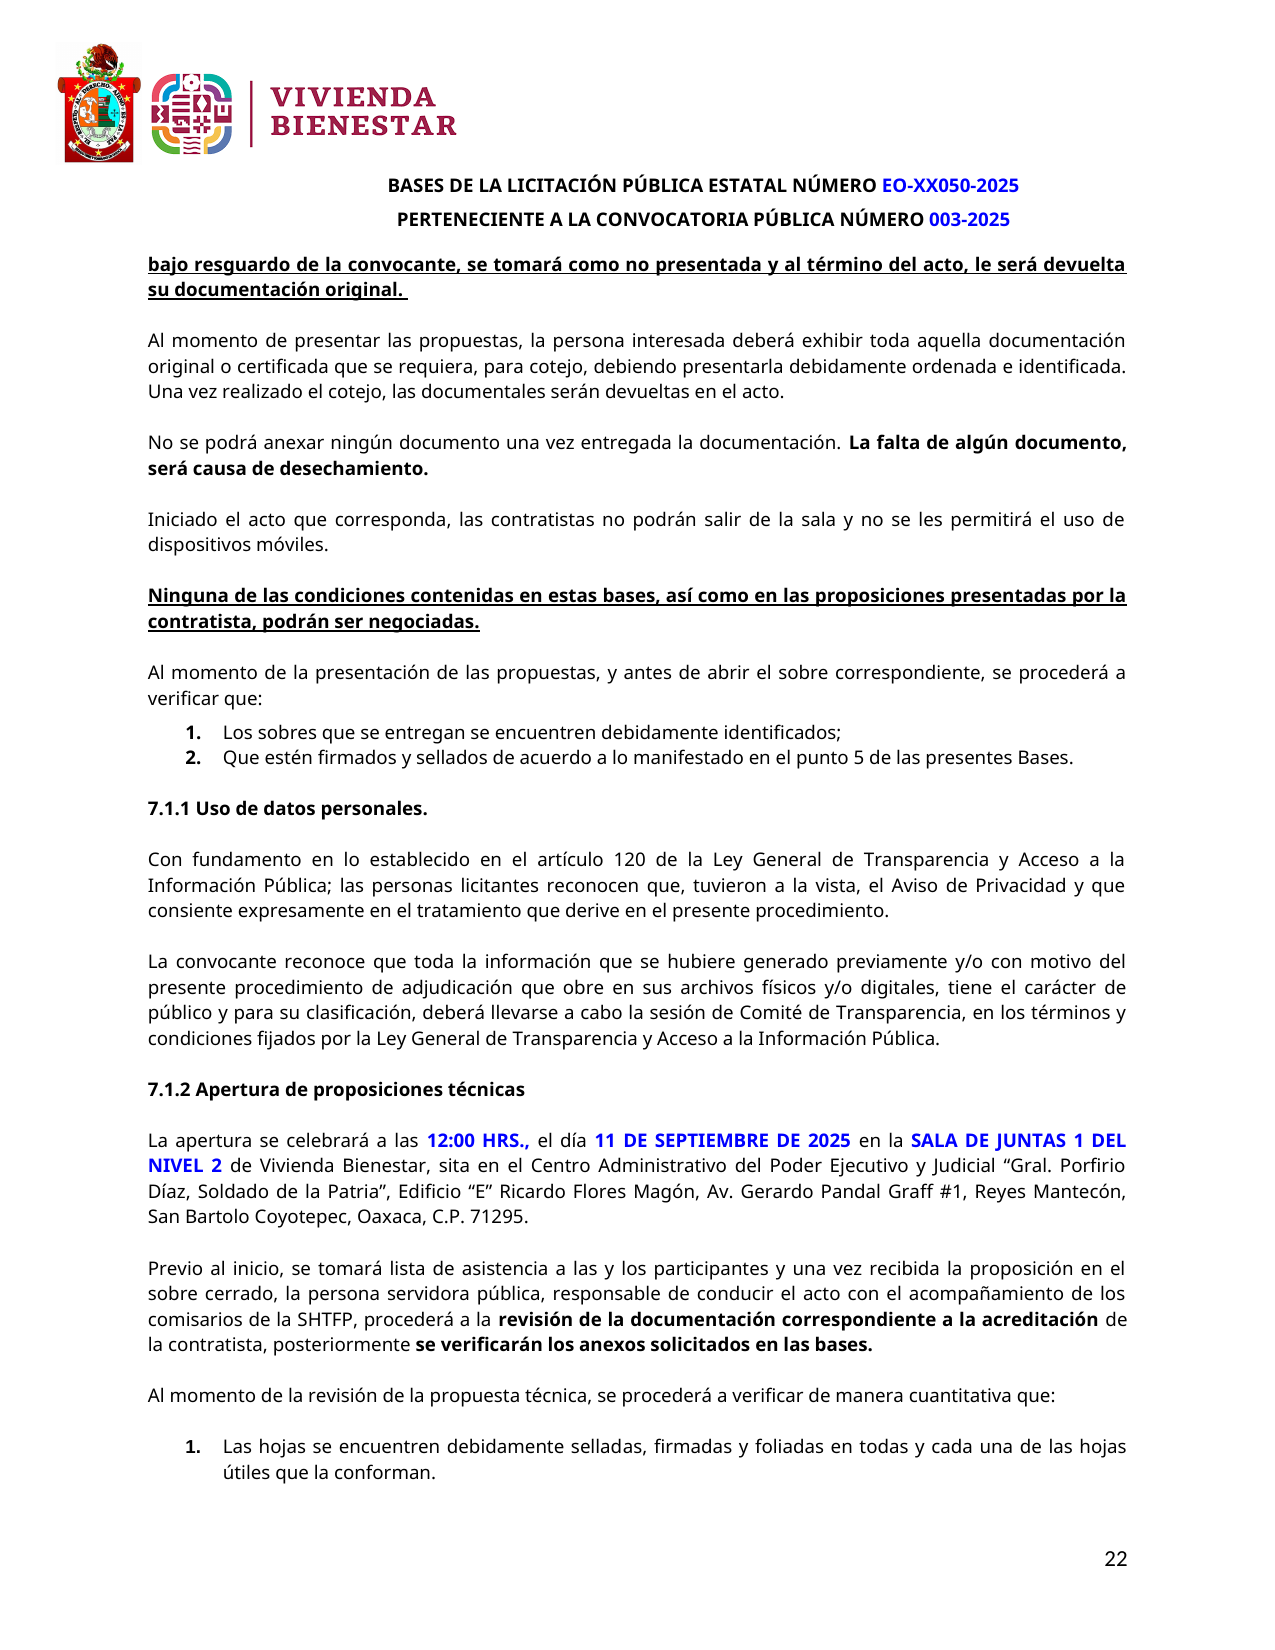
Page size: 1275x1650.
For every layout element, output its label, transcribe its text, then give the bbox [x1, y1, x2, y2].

text La apertura se celebrará a las 12:00 HRS., el día 11 DE SEPTIEMBRE DE 2025 en la SALA DE JUNTAS 1 DEL NIVEL 2 de Vivienda Bienestar, sita en el Centro Administrativo del Poder Ejecutivo y Judicial “Gral. Porfirio Díaz, Soldado de la Patria”, Edificio “E” Ricardo Flores Magón, Av. Gerardo Pandal Graff #1, Reyes Mantecón, San Bartolo Coyotepec, Oaxaca, C.P. 71295. [148, 1127, 1127, 1229]
text Con fundamento en lo establecido en el artículo 120 de la Ley General de Transparencia y Acceso a la Información Pública; las personas licitantes reconocen que, tuvieron a la vista, el Aviso de Privacidad y que consiente expresamente en el tratamiento que derive en el presente procedimiento. [148, 847, 1127, 923]
text Previo al inicio, se tomará lista de asistencia a las y los participantes y una vez recibida la proposición en el sobre cerrado, la persona servidora pública, responsable de conducir el acto con el acompañamiento de los comisarios de la SHTFP, procederá a la revisión de la documentación correspondiente a la acreditación de la contratista, posteriormente se verificarán los anexos solicitados en las bases. [148, 1255, 1127, 1357]
text No se podrá anexar ningún documento una vez entregada la documentación. La falta de algún documento, será causa de desechamiento. [148, 430, 1127, 481]
text Al momento de presentar las propuestas, la persona interesada deberá exhibir toda aquella documentación original o certificada que se requiera, para cotejo, debiendo presentarla debidamente ordenada e identificada. Una vez realizado el cotejo, las documentales serán devueltas en el acto. [148, 328, 1127, 404]
picture [55, 42, 143, 165]
text Al momento de la presentación de las propuestas, y antes de abrir el sobre correspondiente, se procederá a verificar que: [148, 659, 1127, 710]
picture [147, 66, 473, 163]
text La convocante reconoce que toda la información que se hubiere generado previamente y/o con motivo del presente procedimiento de adjudicación que obre en sus archivos físicos y/o digitales, tiene el carácter de público y para su clasificación, deberá llevarse a cabo la sesión de Comité de Transparencia, en los términos y condiciones fijados por la Ley General de Transparencia y Acceso a la Información Pública. [148, 949, 1127, 1051]
list Las hojas se encuentren debidamente selladas, firmadas y foliadas en todas y cada una de las hojas útiles que la conforman. [185, 1433, 1127, 1484]
text Ninguna de las condiciones contenidas en estas bases, así como en las proposiciones presentadas por la contratista, podrán ser negociadas. [148, 606, 1127, 634]
text Ninguna de las condiciones contenidas en estas bases, así como en las proposiciones presentadas por la contratista, podrán ser negociadas. [148, 583, 1127, 604]
list Los sobres que se entregan se encuentren debidamente identificados; [185, 719, 1127, 744]
list Que estén firmados y sellados de acuerdo a lo manifestado en el punto 5 de las presentes Bases. [185, 744, 1127, 770]
text Al momento de la revisión de la propuesta técnica, se procederá a verificar de manera cuantitativa que: [148, 1382, 1127, 1408]
text 7.1.1 Uso de datos personales. [148, 796, 1127, 821]
text Iniciado el acto que corresponda, las contratistas no podrán salir de la sala y no se les permitirá el uso de dispositivos móviles. [148, 506, 1127, 557]
text 7.1.2 Apertura de proposiciones técnicas [148, 1076, 1127, 1102]
